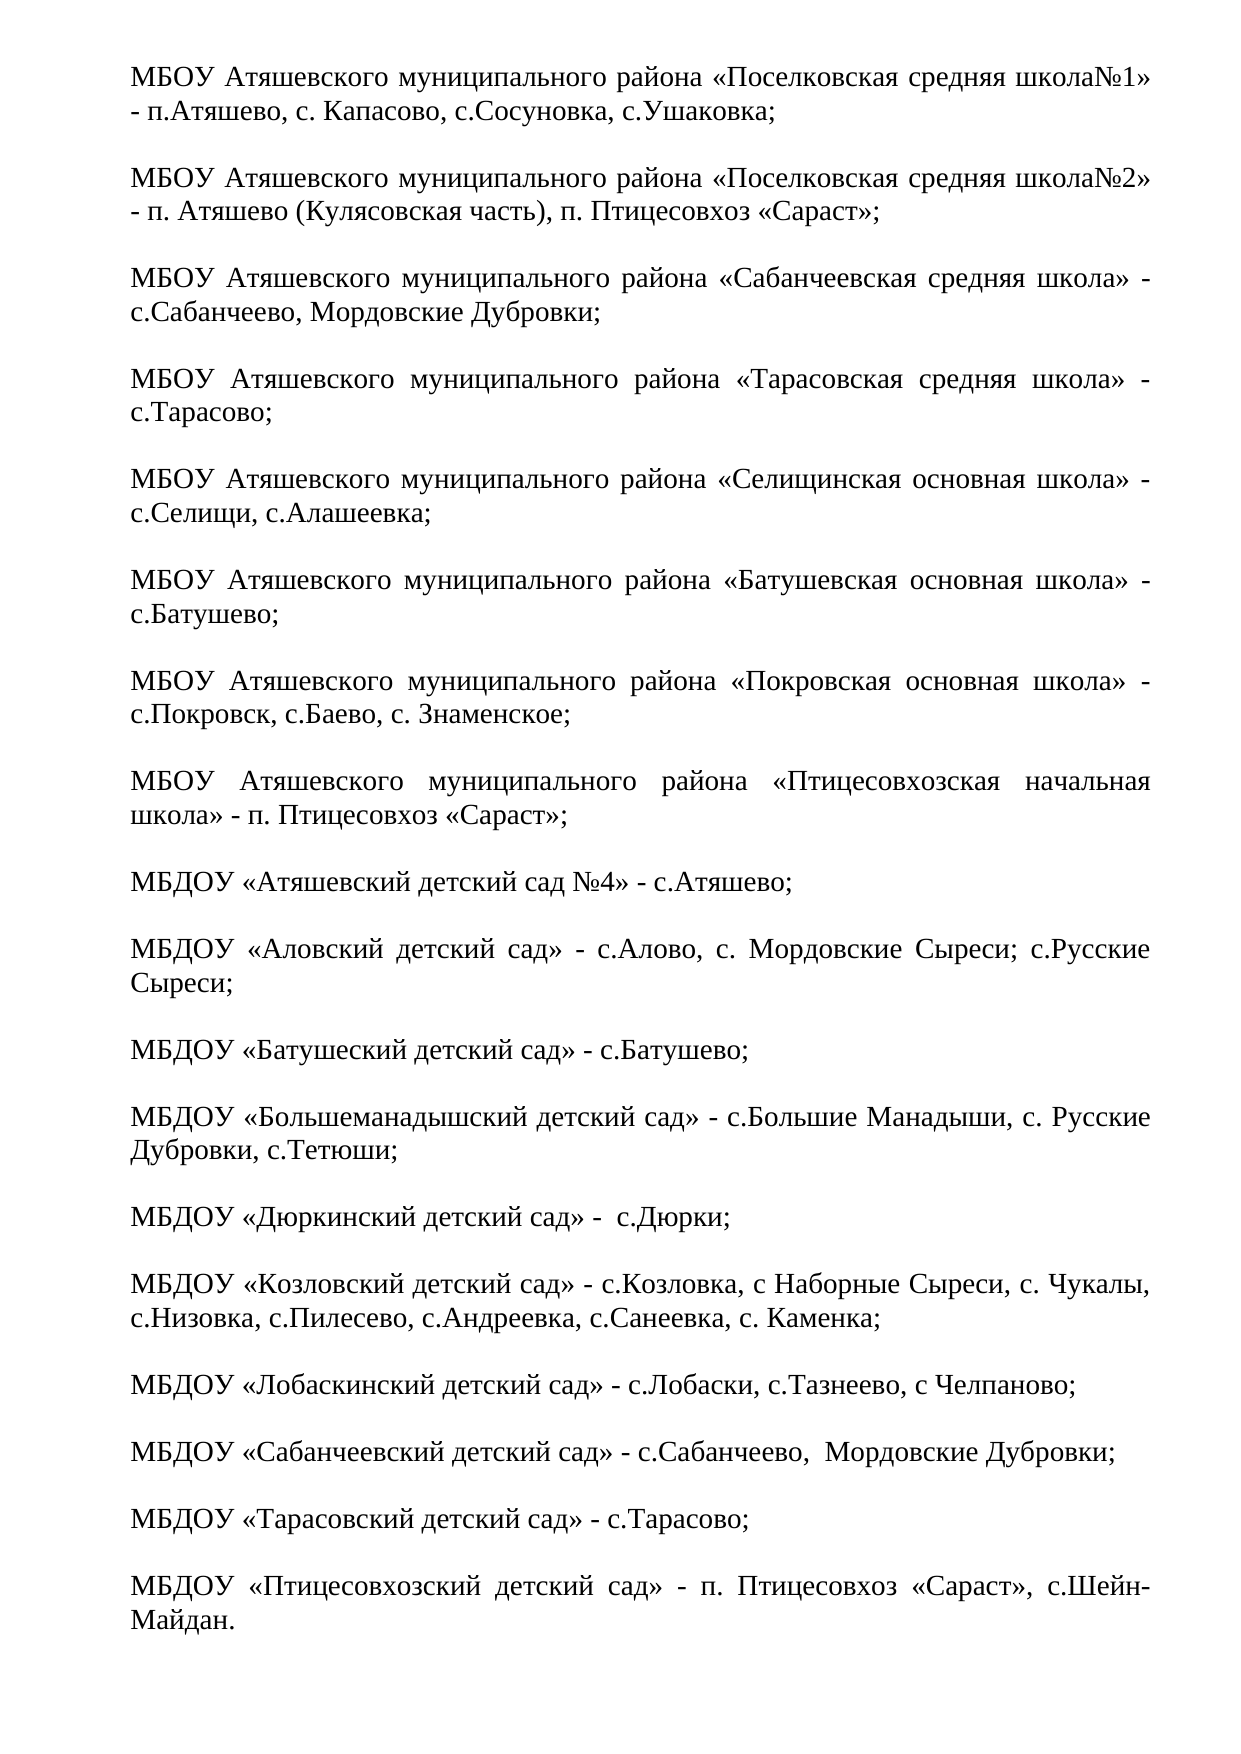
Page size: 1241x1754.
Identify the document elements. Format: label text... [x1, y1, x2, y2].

text МБОУ Атяшевского муниципального района «Поселковская средняя школа№1» - п.Атяшево, с. Капасово, с.Сосуновка, с.Ушаковка; [130, 59, 1152, 126]
text МБОУ Атяшевского муниципального района «Поселковская средняя школа№2» - п. Атяшево (Кулясовская часть), п. Птицесовхоз «Сараст»; [130, 160, 1152, 227]
text МБДОУ «Большеманадышский детский сад» - с.Большие Манадыши, с. Русские Дубровки, с.Тетюши; [130, 1099, 1152, 1166]
text МБОУ Атяшевского муниципального района «Птицесовхозская начальная школа» - п. Птицесовхоз «Сараст»; [130, 763, 1152, 831]
text МБОУ Атяшевского муниципального района «Сабанчеевская средняя школа» - с.Сабанчеево, Мордовские Дубровки; [130, 260, 1152, 327]
text МБДОУ «Птицесовхозский детский сад» - п. Птицесовхоз «Сараст», с.Шейн-Майдан. [130, 1568, 1152, 1636]
text МБДОУ «Аловский детский сад» - с.Алово, с. Мордовские Сыреси; с.Русские Сыреси; [130, 931, 1152, 998]
text МБДОУ «Лобаскинский детский сад» - с.Лобаски, с.Тазнеево, с Челпаново; [130, 1367, 1152, 1401]
text МБОУ Атяшевского муниципального района «Тарасовская средняя школа» - с.Тарасово; [130, 361, 1152, 428]
text МБДОУ «Тарасовский детский сад» - с.Тарасово; [130, 1501, 1152, 1535]
text МБОУ Атяшевского муниципального района «Селищинская основная школа» - с.Селищи, с.Алашеевка; [130, 462, 1152, 529]
text МБДОУ «Сабанчеевский детский сад» - с.Сабанчеево, Мордовские Дубровки; [130, 1434, 1152, 1468]
text МБДОУ «Дюркинский детский сад» - с.Дюрки; [130, 1199, 1152, 1233]
text МБОУ Атяшевского муниципального района «Батушевская основная школа» - с.Батушево; [130, 562, 1152, 629]
text МБДОУ «Батушеский детский сад» - с.Батушево; [130, 1032, 1152, 1065]
text МБОУ Атяшевского муниципального района «Покровская основная школа» - с.Покровск, с.Баево, с. Знаменское; [130, 663, 1152, 730]
text МБДОУ «Козловский детский сад» - с.Козловка, с Наборные Сыреси, с. Чукалы, с.Низовка, с.Пилесево, с.Андреевка, с.Санеевка, с. Каменка; [130, 1267, 1152, 1334]
text МБДОУ «Атяшевский детский сад №4» - с.Атяшево; [130, 864, 1152, 898]
